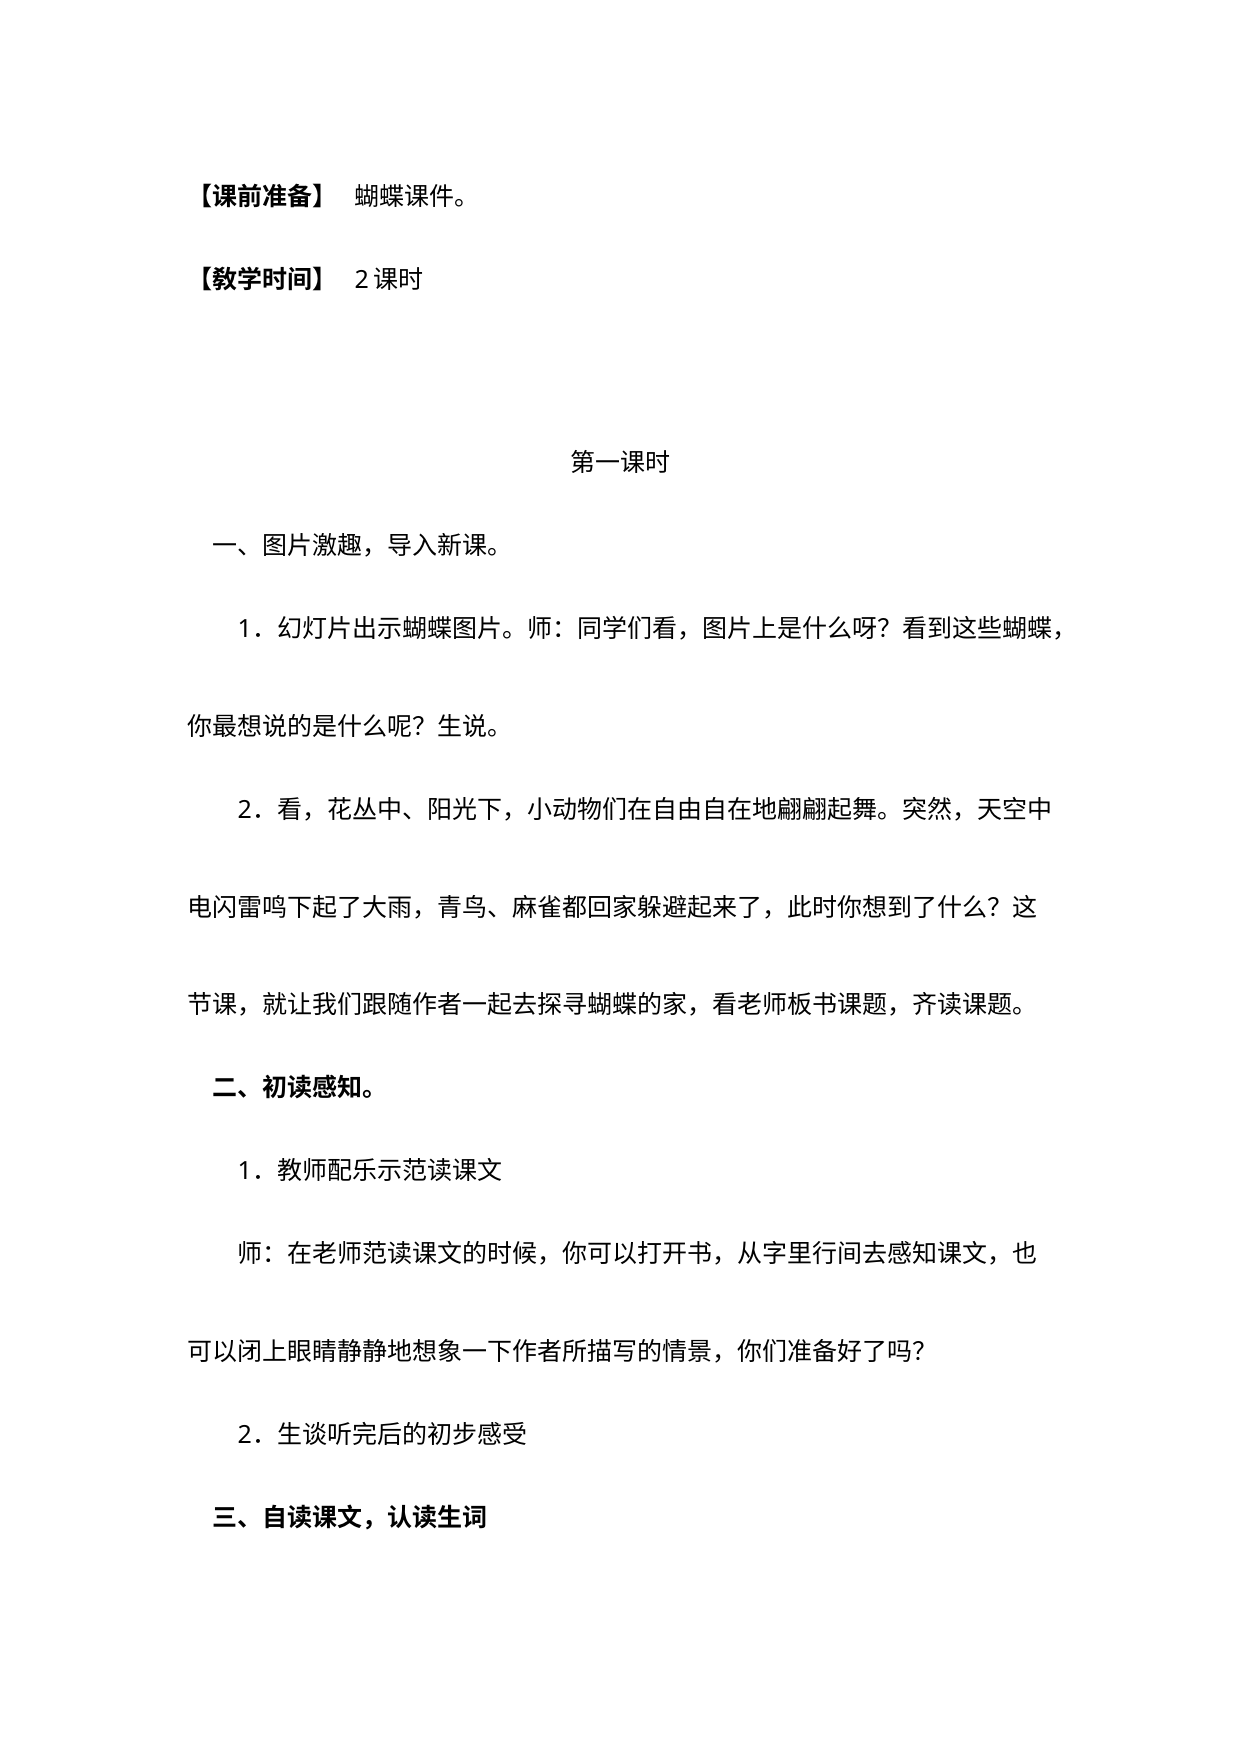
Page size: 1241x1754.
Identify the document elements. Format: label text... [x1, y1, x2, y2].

text 2．看，花丛中、阳光下，小动物们在自由自在地翩翩起舞。突然，天空中电闪雷鸣下起了大雨，青鸟、麻雀都回家躲避起来了，此时你想到了什么？这节课，就让我们跟随作者一起去探寻蝴蝶的家，看老师板书课题，齐读课题。 [187, 775, 1053, 1035]
text 1．教师配乐示范读课文 [187, 1136, 1053, 1201]
text 1．幻灯片出示蝴蝶图片。师：同学们看，图片上是什么呀？看到这些蝴蝶，你最想说的是什么呢？生说。 [187, 594, 1053, 757]
text 一、图片激趣，导入新课。 [187, 511, 1053, 576]
text 【课前准备】 蝴蝶课件。 [187, 162, 1053, 227]
text 师：在老师范读课文的时候，你可以打开书，从字里行间去感知课文，也可以闭上眼睛静静地想象一下作者所描写的情景，你们准备好了吗？ [187, 1219, 1053, 1382]
text 三、自读课文，认读生词 [187, 1483, 1053, 1548]
text 2．生谈听完后的初步感受 [187, 1400, 1053, 1465]
text 第一课时 [187, 428, 1053, 493]
text 二、初读感知。 [187, 1053, 1053, 1118]
text 【敎学时间】 2课时 [187, 245, 1053, 310]
